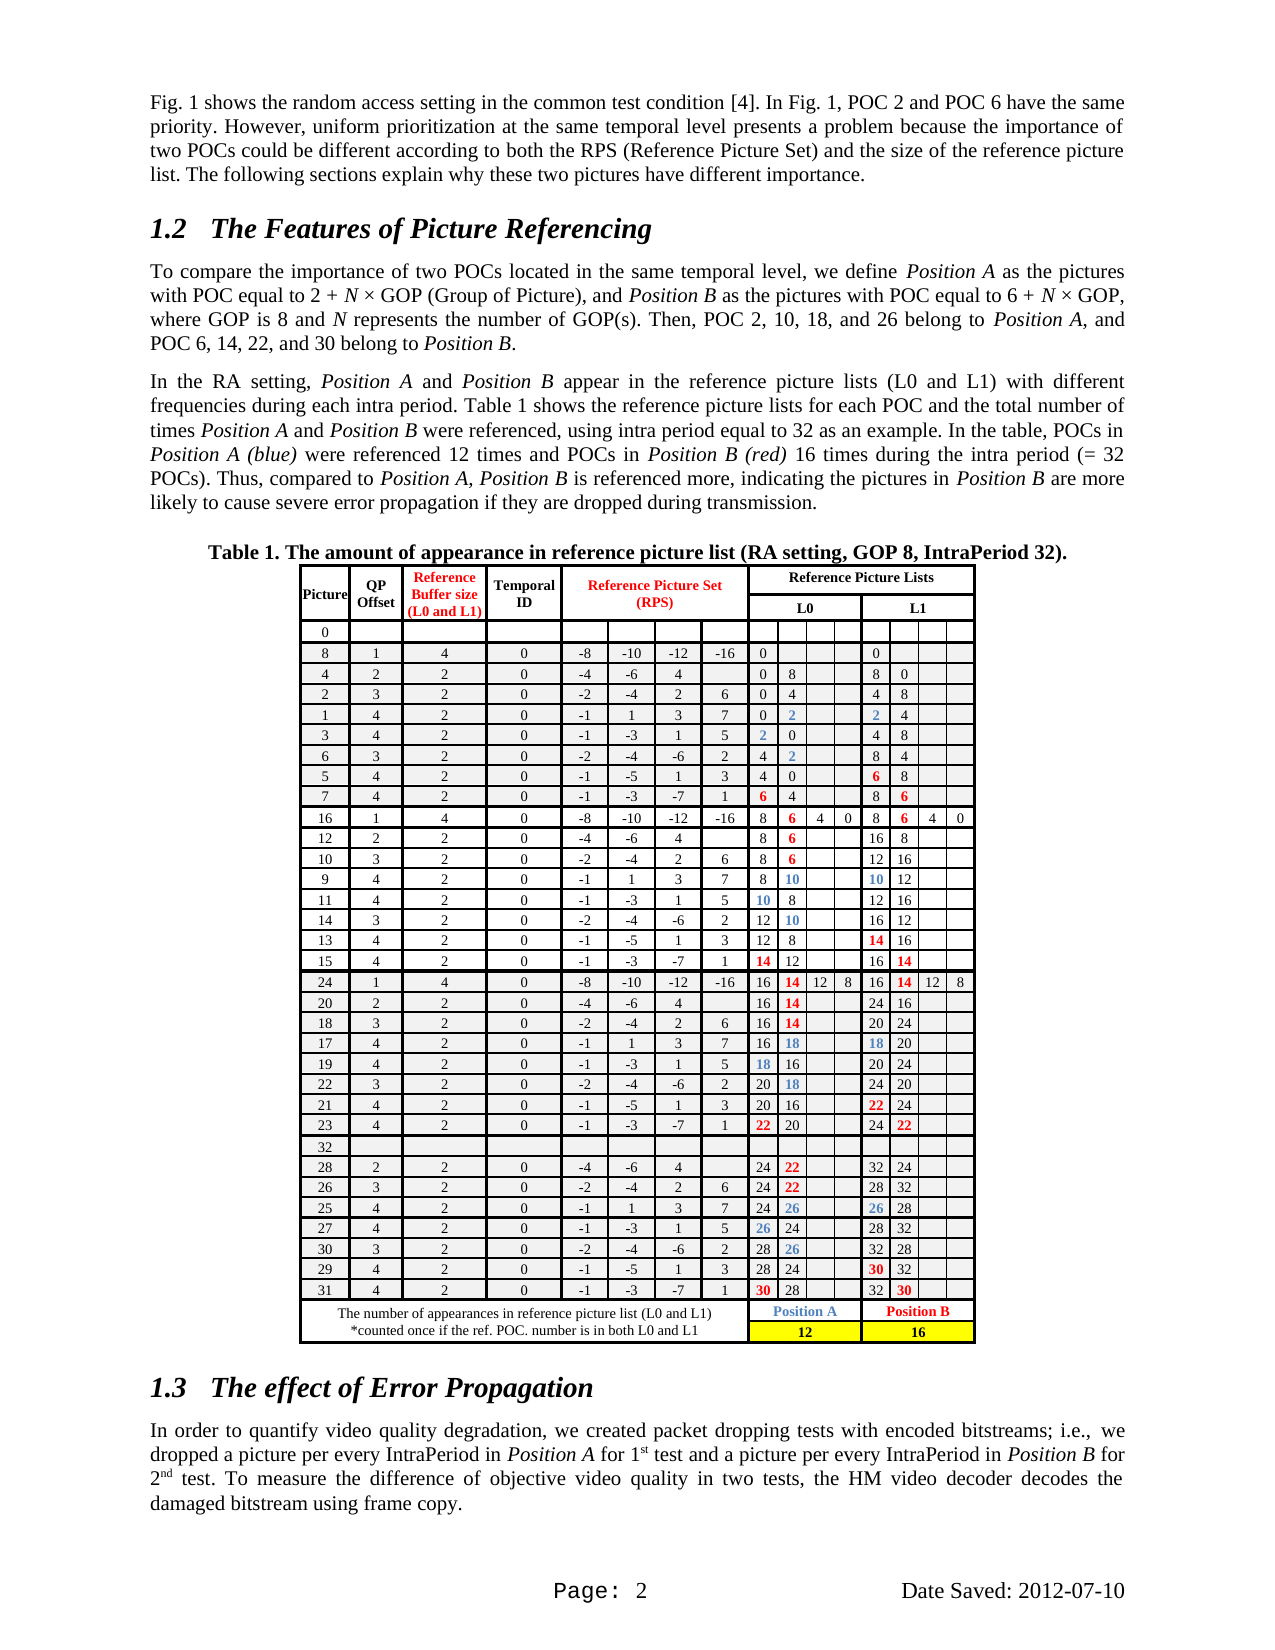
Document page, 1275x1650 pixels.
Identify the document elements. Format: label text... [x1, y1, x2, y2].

table_cell 4 [863, 685, 889, 703]
table_cell 0 [488, 808, 560, 826]
table_cell 28 [863, 1178, 889, 1196]
table_cell 18 [750, 1054, 777, 1072]
table_cell [947, 910, 973, 928]
table_cell [351, 622, 401, 641]
table_cell [947, 1280, 973, 1298]
table_cell [807, 1259, 834, 1278]
table_cell 16 [891, 993, 918, 1011]
table_cell 0 [863, 644, 889, 662]
table_cell 17 [302, 1034, 348, 1052]
table_cell 7 [703, 1198, 747, 1216]
table_cell 1 [351, 973, 401, 991]
table_cell [807, 1157, 834, 1176]
table_cell 4 [351, 869, 401, 888]
table_cell 3 [703, 931, 747, 949]
table_cell 2 [656, 685, 700, 703]
table_cell [891, 622, 918, 641]
table_cell 6 [891, 787, 918, 805]
table_cell [919, 910, 946, 928]
table_cell [807, 849, 834, 867]
table_cell [750, 622, 777, 641]
table_cell 0 [750, 644, 777, 662]
table_cell 8 [891, 829, 918, 847]
table_cell [835, 787, 860, 805]
table_cell 1 [609, 869, 654, 888]
table_cell 32 [863, 1280, 889, 1298]
table_cell 8 [947, 973, 973, 991]
table_cell -1 [563, 725, 607, 744]
table_cell [807, 746, 834, 764]
table_cell [703, 829, 747, 847]
table_cell [807, 1198, 834, 1216]
table_cell -4 [609, 685, 654, 703]
table_cell 0 [779, 725, 806, 744]
table_cell -12 [656, 644, 700, 662]
table_cell 1 [656, 1054, 700, 1072]
table_cell [807, 1075, 834, 1093]
table_cell -1 [563, 951, 607, 969]
table_cell [807, 705, 834, 723]
subtitle The Features of Picture Referencing [150, 211, 1125, 245]
table_cell [919, 1157, 946, 1176]
table_cell -16 [703, 644, 747, 662]
table_cell [807, 910, 834, 928]
table_cell [609, 622, 654, 641]
table_cell 3 [656, 1198, 700, 1216]
table_cell 0 [947, 808, 973, 826]
table_cell 0 [488, 1239, 560, 1257]
table_cell 6 [863, 766, 889, 784]
table_cell 22 [891, 1115, 918, 1134]
table_cell 6 [703, 1178, 747, 1196]
text Table 1. The amount of appearance in reference picture list (RA setting, GOP 8, IntraPeriod 32). [150, 540, 1125, 564]
table_cell 4 [750, 746, 777, 764]
subtitle The effect of Error Propagation [150, 1371, 1125, 1404]
table_cell 24 [891, 1054, 918, 1072]
table_cell [835, 1178, 860, 1196]
table_cell [919, 1034, 946, 1052]
table_cell [835, 685, 860, 703]
table_cell 7 [703, 705, 747, 723]
table_cell -6 [656, 746, 700, 764]
table_cell 22 [750, 1115, 777, 1134]
text Fig. 1 shows the random access setting in the common test condition [4]. In Fig. 1, POC 2 and POC 6 have the same priority. However, uniform prioritization at the same temporal level presents a problem because the importance of two POCs could be different according to both the RPS (Reference Picture Set) and the size of the reference picture list. The following sections explain why these two pictures have different importance. [150, 90, 1125, 186]
table_cell 4 [351, 1259, 401, 1278]
table_cell 16 [891, 890, 918, 908]
table_cell -6 [609, 829, 654, 847]
table_cell 8 [891, 766, 918, 784]
table_cell [947, 766, 973, 784]
table_cell 21 [302, 1095, 348, 1113]
table_cell [807, 1095, 834, 1113]
table_cell 2 [779, 746, 806, 764]
table_cell [947, 1013, 973, 1032]
table_cell [919, 849, 946, 867]
table_cell [835, 1115, 860, 1134]
table_cell 0 [488, 829, 560, 847]
table_cell 32 [891, 1178, 918, 1196]
table_cell 0 [488, 1178, 560, 1196]
table_cell 0 [488, 766, 560, 784]
table_cell -1 [563, 1198, 607, 1216]
table_cell 0 [488, 1198, 560, 1216]
table_cell -8 [563, 973, 607, 991]
table_cell 20 [779, 1115, 806, 1134]
table_cell -1 [563, 1219, 607, 1237]
table_cell 32 [863, 1239, 889, 1257]
table_cell [404, 1137, 485, 1155]
table_cell -2 [563, 1239, 607, 1257]
table_cell [947, 931, 973, 949]
table_cell -16 [703, 973, 747, 991]
table_cell 3 [703, 766, 747, 784]
table_cell 2 [404, 869, 485, 888]
table_cell [919, 1013, 946, 1032]
table_cell 30 [750, 1280, 777, 1298]
table_cell 2 [404, 1219, 485, 1237]
table_cell 4 [351, 890, 401, 908]
table_cell 4 [807, 808, 834, 826]
table_cell 2 [656, 849, 700, 867]
table_cell 0 [488, 725, 560, 744]
table_cell 3 [302, 725, 348, 744]
table_cell 30 [863, 1259, 889, 1278]
table_cell [835, 1239, 860, 1257]
table_cell 16 [863, 1322, 973, 1341]
table_cell 4 [351, 1034, 401, 1052]
table_cell -6 [656, 1239, 700, 1257]
table_cell [891, 1137, 918, 1155]
table_cell -7 [656, 1115, 700, 1134]
table_cell 2 [404, 931, 485, 949]
table_cell [919, 705, 946, 723]
table_cell 0 [488, 1157, 560, 1176]
table_cell Position B [863, 1301, 973, 1319]
table_cell [750, 1137, 777, 1155]
table_cell -2 [563, 685, 607, 703]
table_cell 10 [863, 869, 889, 888]
table_cell 4 [351, 725, 401, 744]
table_cell [947, 1095, 973, 1113]
table_cell 3 [703, 1095, 747, 1113]
table_cell 2 [656, 1013, 700, 1032]
table_cell 2 [404, 1178, 485, 1196]
table_cell [807, 1239, 834, 1257]
table_cell [807, 869, 834, 888]
table_cell [835, 910, 860, 928]
table_cell 4 [351, 705, 401, 723]
table_cell 26 [750, 1219, 777, 1237]
table_cell 4 [351, 1095, 401, 1113]
table_cell [947, 705, 973, 723]
table_cell [947, 664, 973, 682]
table_cell [947, 869, 973, 888]
table_cell 0 [488, 1219, 560, 1237]
table_cell -10 [609, 973, 654, 991]
table_cell 16 [750, 993, 777, 1011]
table_cell 6 [750, 787, 777, 805]
table_cell 8 [863, 787, 889, 805]
table_cell 0 [488, 1259, 560, 1278]
table_cell [779, 644, 806, 662]
table_cell [947, 849, 973, 867]
table_cell [947, 1239, 973, 1257]
table_cell [919, 622, 946, 641]
table_cell 25 [302, 1198, 348, 1216]
table_cell [807, 829, 834, 847]
table_cell [807, 622, 834, 641]
table_cell 1 [656, 766, 700, 784]
table_cell 2 [404, 766, 485, 784]
table_cell 4 [656, 829, 700, 847]
table_cell [807, 664, 834, 682]
table_cell -2 [563, 1013, 607, 1032]
table_cell 12 [750, 1322, 860, 1341]
table_cell 4 [302, 664, 348, 682]
table_cell [919, 993, 946, 1011]
table_cell 24 [863, 1075, 889, 1093]
table_cell [835, 664, 860, 682]
table_cell [807, 1178, 834, 1196]
table_cell [703, 622, 747, 641]
table_cell 2 [779, 705, 806, 723]
table_cell 2 [404, 1157, 485, 1176]
table_cell 6 [891, 808, 918, 826]
table_cell [919, 787, 946, 805]
table_cell 2 [404, 746, 485, 764]
table_cell 8 [835, 973, 860, 991]
table_cell 14 [863, 931, 889, 949]
table_cell [779, 622, 806, 641]
table_cell -6 [609, 664, 654, 682]
table_cell 0 [488, 1054, 560, 1072]
table_cell 16 [750, 973, 777, 991]
table_cell [947, 890, 973, 908]
table_cell 1 [302, 705, 348, 723]
table_cell -1 [563, 766, 607, 784]
table_cell 2 [404, 1280, 485, 1298]
table_cell 19 [302, 1054, 348, 1072]
table_cell -2 [563, 746, 607, 764]
table_cell 1 [703, 1115, 747, 1134]
table_cell 22 [779, 1178, 806, 1196]
table_cell [835, 849, 860, 867]
table_cell [807, 931, 834, 949]
table_cell 4 [351, 787, 401, 805]
table_cell 2 [404, 685, 485, 703]
table_cell [835, 1137, 860, 1155]
table_cell 2 [404, 1239, 485, 1257]
table_cell [351, 1137, 401, 1155]
table_cell [835, 746, 860, 764]
table_cell 4 [404, 973, 485, 991]
table_cell 8 [750, 808, 777, 826]
table_cell 4 [863, 725, 889, 744]
table_cell -4 [609, 1013, 654, 1032]
table_cell [947, 993, 973, 1011]
table_cell 6 [779, 849, 806, 867]
table_cell [919, 829, 946, 847]
table_cell 3 [703, 1259, 747, 1278]
table_cell [863, 622, 889, 641]
table_cell 8 [891, 685, 918, 703]
table_cell [947, 1219, 973, 1237]
table_cell -1 [563, 931, 607, 949]
table_cell 12 [302, 829, 348, 847]
table_cell [919, 1239, 946, 1257]
table_cell -4 [609, 1178, 654, 1196]
table_cell -3 [609, 1280, 654, 1298]
table_cell 10 [302, 849, 348, 867]
table_cell 4 [891, 705, 918, 723]
table_cell [779, 1137, 806, 1155]
table_cell 8 [779, 931, 806, 949]
table_cell 12 [891, 869, 918, 888]
table_cell [835, 1075, 860, 1093]
table_cell 24 [750, 1178, 777, 1196]
table_cell [835, 622, 860, 641]
table_cell [563, 1137, 607, 1155]
table_cell 0 [488, 910, 560, 928]
table_cell 0 [488, 685, 560, 703]
table_cell 26 [302, 1178, 348, 1196]
table_cell 3 [351, 1178, 401, 1196]
table_cell 4 [404, 644, 485, 662]
table_cell 0 [750, 685, 777, 703]
table_cell 2 [656, 1178, 700, 1196]
table_cell 18 [779, 1034, 806, 1052]
table_cell 9 [302, 869, 348, 888]
table_cell Position A [750, 1301, 860, 1319]
table_cell 1 [703, 951, 747, 969]
table_cell 0 [488, 890, 560, 908]
table_cell 0 [488, 1034, 560, 1052]
table_cell 0 [488, 1013, 560, 1032]
table_cell 3 [351, 685, 401, 703]
table_cell [609, 1137, 654, 1155]
table_cell 20 [750, 1075, 777, 1093]
table_cell -4 [609, 910, 654, 928]
table_cell 16 [863, 829, 889, 847]
table_cell 2 [404, 705, 485, 723]
table_cell 4 [404, 808, 485, 826]
table_cell 4 [351, 931, 401, 949]
table_cell -1 [563, 1034, 607, 1052]
table_cell [919, 1259, 946, 1278]
table_cell 20 [891, 1075, 918, 1093]
table_cell 24 [891, 1013, 918, 1032]
table_cell -1 [563, 1095, 607, 1113]
table_cell -6 [656, 1075, 700, 1093]
table_cell 2 [404, 993, 485, 1011]
table_cell 23 [302, 1115, 348, 1134]
table_cell 0 [488, 973, 560, 991]
table_cell 4 [919, 808, 946, 826]
table_cell 3 [351, 1075, 401, 1093]
table_cell 2 [302, 685, 348, 703]
table_cell 16 [750, 1034, 777, 1052]
table_cell [947, 1157, 973, 1176]
table_cell 2 [703, 746, 747, 764]
table_cell [919, 1219, 946, 1237]
table_cell -1 [563, 1259, 607, 1278]
table_cell 1 [656, 1219, 700, 1237]
table_cell 12 [807, 973, 834, 991]
table_cell [835, 1095, 860, 1113]
table_cell [835, 829, 860, 847]
table_cell 4 [351, 1115, 401, 1134]
table_cell [807, 890, 834, 908]
table_cell [807, 766, 834, 784]
table_cell 3 [656, 869, 700, 888]
table_cell [919, 931, 946, 949]
table_cell 0 [750, 664, 777, 682]
table_cell -12 [656, 808, 700, 826]
table_cell 10 [779, 910, 806, 928]
table_cell 8 [750, 829, 777, 847]
table_cell 6 [779, 808, 806, 826]
table_cell 2 [404, 1013, 485, 1032]
table_cell 28 [891, 1239, 918, 1257]
table_cell -3 [609, 1054, 654, 1072]
table_cell -3 [609, 1219, 654, 1237]
table_cell 24 [863, 993, 889, 1011]
table_cell 20 [863, 1054, 889, 1072]
table_cell 26 [779, 1239, 806, 1257]
table_cell 0 [488, 849, 560, 867]
table_cell 32 [891, 1219, 918, 1237]
table_cell 4 [656, 664, 700, 682]
table_cell 0 [488, 1095, 560, 1113]
table_cell -6 [656, 910, 700, 928]
table_cell 30 [891, 1280, 918, 1298]
table_cell [807, 1115, 834, 1134]
table_cell 1 [656, 1259, 700, 1278]
table_cell [919, 644, 946, 662]
table_cell 18 [863, 1034, 889, 1052]
table_cell 20 [750, 1095, 777, 1113]
table_cell 0 [488, 1280, 560, 1298]
table_cell [919, 951, 946, 969]
table_cell -6 [609, 993, 654, 1011]
table_cell 30 [302, 1239, 348, 1257]
table_cell 0 [835, 808, 860, 826]
table_cell -8 [563, 644, 607, 662]
table_cell [919, 1095, 946, 1113]
table_cell 28 [750, 1259, 777, 1278]
table_cell -3 [609, 725, 654, 744]
table_cell 2 [404, 1054, 485, 1072]
table_cell 0 [488, 869, 560, 888]
table_cell 16 [779, 1095, 806, 1113]
table_cell [947, 787, 973, 805]
table_cell 24 [891, 1157, 918, 1176]
table_cell [919, 1198, 946, 1216]
table_cell 0 [488, 705, 560, 723]
table_cell [835, 1034, 860, 1052]
table_cell 6 [703, 685, 747, 703]
table_cell 14 [750, 951, 777, 969]
table_cell 8 [863, 808, 889, 826]
table_cell 4 [351, 1280, 401, 1298]
table_cell [703, 1137, 747, 1155]
table_cell 28 [302, 1157, 348, 1176]
table_cell -3 [609, 1115, 654, 1134]
table_cell 1 [703, 1280, 747, 1298]
table_cell 12 [891, 910, 918, 928]
table_cell 32 [891, 1259, 918, 1278]
table_cell 24 [891, 1095, 918, 1113]
table_cell [947, 644, 973, 662]
table_cell 4 [656, 1157, 700, 1176]
table_cell [835, 1157, 860, 1176]
table_cell 31 [302, 1280, 348, 1298]
table_cell L0 [750, 596, 860, 619]
table_cell 16 [750, 1013, 777, 1032]
table_cell -4 [563, 1157, 607, 1176]
table_cell 28 [891, 1198, 918, 1216]
table_cell 26 [779, 1198, 806, 1216]
table_cell -4 [609, 1239, 654, 1257]
table_header QP Offset [351, 567, 401, 619]
table_cell 18 [779, 1075, 806, 1093]
table_cell [835, 931, 860, 949]
table_cell 7 [703, 1034, 747, 1052]
table_cell -3 [609, 951, 654, 969]
table_cell [835, 890, 860, 908]
table_cell [919, 869, 946, 888]
table_cell 1 [703, 787, 747, 805]
table_cell 2 [404, 1259, 485, 1278]
table_cell 24 [302, 973, 348, 991]
table_cell The number of appearances in reference picture list (L0 and L1) *counted once if the ref. POC. number is in both L0 and L1 [302, 1301, 747, 1341]
table_cell -3 [609, 890, 654, 908]
table_cell 2 [351, 664, 401, 682]
table_cell 16 [863, 910, 889, 928]
table_cell [656, 1137, 700, 1155]
table_cell 8 [863, 746, 889, 764]
table_cell L1 [863, 596, 973, 619]
table_cell 1 [656, 890, 700, 908]
table_cell 26 [863, 1198, 889, 1216]
table_cell -2 [563, 910, 607, 928]
table_cell 0 [302, 622, 348, 641]
table_cell [919, 1280, 946, 1298]
table_cell [947, 622, 973, 641]
table_cell [835, 1198, 860, 1216]
table_cell 2 [404, 787, 485, 805]
table_cell 3 [351, 910, 401, 928]
table_cell 4 [351, 951, 401, 969]
table_cell -2 [563, 849, 607, 867]
table_cell 2 [703, 910, 747, 928]
table_cell 2 [750, 725, 777, 744]
table_header Reference Buffer size (L0 and L1) [404, 567, 485, 619]
table_cell 0 [488, 746, 560, 764]
table_cell [919, 1054, 946, 1072]
table_cell 4 [656, 993, 700, 1011]
table_cell 24 [863, 1115, 889, 1134]
table_cell 12 [750, 931, 777, 949]
table_cell [835, 1280, 860, 1298]
table_cell 0 [488, 993, 560, 1011]
table_cell [488, 1137, 560, 1155]
table_cell 16 [891, 931, 918, 949]
table_cell -12 [656, 973, 700, 991]
table_cell 4 [891, 746, 918, 764]
table_cell [404, 622, 485, 641]
table_cell 3 [351, 746, 401, 764]
table_cell [703, 1157, 747, 1176]
table_cell 7 [302, 787, 348, 805]
table_cell 2 [404, 1198, 485, 1216]
table_cell [919, 766, 946, 784]
table_cell -1 [563, 869, 607, 888]
table_cell 32 [302, 1137, 348, 1155]
table_cell -5 [609, 931, 654, 949]
table_cell 10 [750, 890, 777, 908]
table_cell [703, 993, 747, 1011]
table_cell 28 [750, 1239, 777, 1257]
table_cell 4 [779, 787, 806, 805]
table_cell -7 [656, 1280, 700, 1298]
table_cell 3 [656, 1034, 700, 1052]
table_cell 28 [779, 1280, 806, 1298]
table_cell [947, 725, 973, 744]
table_cell 14 [891, 973, 918, 991]
text To compare the importance of two POCs located in the same temporal level, we define Position A as the pictures with POC equal to 2 + N × GOP (Group of Picture), and Position B as the pictures with POC equal to 6 + N × GOP, where GOP is 8 and N represents the number of GOP(s). Then, POC 2, 10, 18, and 26 belong to Position A, and POC 6, 14, 22, and 30 belong to Position B. [150, 259, 1125, 355]
table_cell 20 [891, 1034, 918, 1052]
table_cell 5 [703, 1219, 747, 1237]
table_cell [807, 1013, 834, 1032]
table_cell 1 [656, 931, 700, 949]
table_cell 4 [779, 685, 806, 703]
table_cell 24 [779, 1259, 806, 1278]
table_cell [807, 1034, 834, 1052]
table_cell 0 [488, 1115, 560, 1134]
table_cell 4 [351, 1219, 401, 1237]
table_cell 22 [302, 1075, 348, 1093]
table_cell 8 [750, 849, 777, 867]
table_cell 2 [703, 1239, 747, 1257]
table_cell 7 [703, 869, 747, 888]
table_cell 1 [656, 1095, 700, 1113]
table_header Temporal ID [488, 567, 560, 619]
table_cell [835, 644, 860, 662]
table_cell 8 [891, 725, 918, 744]
table_cell 3 [351, 1239, 401, 1257]
table_cell -4 [609, 746, 654, 764]
table_cell -2 [563, 1075, 607, 1093]
table_cell -5 [609, 1259, 654, 1278]
table_cell 8 [779, 664, 806, 682]
table_cell 15 [302, 951, 348, 969]
table_cell [919, 1137, 946, 1155]
table_cell 24 [779, 1219, 806, 1237]
table_cell 2 [404, 1034, 485, 1052]
table_cell -10 [609, 808, 654, 826]
table_cell 12 [750, 910, 777, 928]
table_cell [919, 746, 946, 764]
table_cell [947, 951, 973, 969]
table_cell 0 [750, 705, 777, 723]
table_cell 4 [351, 1198, 401, 1216]
table_cell [835, 705, 860, 723]
table_cell [947, 685, 973, 703]
table_cell [947, 1198, 973, 1216]
table_cell 14 [779, 973, 806, 991]
table_cell [807, 644, 834, 662]
table_cell 2 [404, 951, 485, 969]
table_cell [807, 993, 834, 1011]
table_cell 8 [779, 890, 806, 908]
table_cell -4 [563, 829, 607, 847]
table_cell -4 [563, 664, 607, 682]
table_cell 13 [302, 931, 348, 949]
table_cell [947, 1178, 973, 1196]
table_cell -7 [656, 787, 700, 805]
table_cell 2 [703, 1075, 747, 1093]
table_cell 6 [703, 849, 747, 867]
table_cell 20 [302, 993, 348, 1011]
table_cell 6 [302, 746, 348, 764]
table_cell 11 [302, 890, 348, 908]
table_cell [835, 993, 860, 1011]
table_cell 2 [404, 890, 485, 908]
table_cell 16 [863, 973, 889, 991]
table_cell -4 [563, 993, 607, 1011]
table_cell [947, 1075, 973, 1093]
table_cell 8 [750, 869, 777, 888]
table_cell [835, 766, 860, 784]
table_cell [947, 1115, 973, 1134]
table_cell [947, 1137, 973, 1155]
table_cell 14 [891, 951, 918, 969]
table_cell -1 [563, 1054, 607, 1072]
table_cell 28 [863, 1219, 889, 1237]
table_cell 0 [488, 787, 560, 805]
table_cell 22 [779, 1157, 806, 1176]
table_cell 1 [609, 705, 654, 723]
table_cell 3 [351, 849, 401, 867]
table_cell 4 [351, 766, 401, 784]
table_cell [835, 1219, 860, 1237]
table_cell 1 [351, 808, 401, 826]
table_cell 12 [919, 973, 946, 991]
table_cell [835, 869, 860, 888]
table_cell 4 [750, 766, 777, 784]
table_cell [947, 1034, 973, 1052]
table_cell 4 [351, 1054, 401, 1072]
table_cell 1 [609, 1034, 654, 1052]
table_cell 10 [779, 869, 806, 888]
table_cell -4 [609, 1075, 654, 1093]
table_cell 14 [302, 910, 348, 928]
text In order to quantify video quality degradation, we created packet dropping tests with encoded bitstreams; i.e., we dropped a picture per every IntraPeriod in Position A for 1st test and a picture per every IntraPeriod in Position B for 2nd test. To measure the difference of objective video quality in two tests, the HM video decoder decodes the damaged bitstream using frame copy. [150, 1418, 1125, 1514]
table_cell 0 [488, 951, 560, 969]
table_cell 3 [351, 1013, 401, 1032]
table_cell 6 [703, 1013, 747, 1032]
table_cell [807, 1137, 834, 1155]
table_cell [919, 1075, 946, 1093]
table_cell [807, 787, 834, 805]
table_cell -1 [563, 1115, 607, 1134]
table_cell [947, 1054, 973, 1072]
table_cell 0 [488, 644, 560, 662]
table_cell -10 [609, 644, 654, 662]
table_cell 2 [863, 705, 889, 723]
table_cell 12 [779, 951, 806, 969]
table_cell -1 [563, 787, 607, 805]
table_cell [656, 622, 700, 641]
table_cell 29 [302, 1259, 348, 1278]
table_cell -2 [563, 1178, 607, 1196]
table_cell -16 [703, 808, 747, 826]
table_cell [891, 644, 918, 662]
table_cell 1 [351, 644, 401, 662]
table_cell 2 [404, 664, 485, 682]
table_cell 0 [779, 766, 806, 784]
table_cell [835, 1259, 860, 1278]
table_cell 1 [656, 725, 700, 744]
table_cell 27 [302, 1219, 348, 1237]
table_cell 2 [404, 849, 485, 867]
table_cell 2 [404, 1095, 485, 1113]
table_cell [835, 1054, 860, 1072]
table_cell -1 [563, 705, 607, 723]
table_cell 22 [863, 1095, 889, 1113]
table_cell [919, 1178, 946, 1196]
table_cell [835, 725, 860, 744]
table_cell 3 [656, 705, 700, 723]
table_cell 0 [488, 931, 560, 949]
table_cell 2 [404, 910, 485, 928]
table_cell -6 [609, 1157, 654, 1176]
table_cell [807, 685, 834, 703]
table_cell -7 [656, 951, 700, 969]
table_cell 16 [891, 849, 918, 867]
table_cell 16 [863, 951, 889, 969]
table_cell [835, 951, 860, 969]
table_cell [807, 725, 834, 744]
table_cell 18 [302, 1013, 348, 1032]
table_cell [863, 1137, 889, 1155]
table_cell [807, 951, 834, 969]
table_cell 0 [891, 664, 918, 682]
table_cell 20 [863, 1013, 889, 1032]
table_cell -4 [609, 849, 654, 867]
table_cell [919, 664, 946, 682]
table_cell [835, 1013, 860, 1032]
table_cell -5 [609, 1095, 654, 1113]
table_cell [488, 622, 560, 641]
table_header Reference Picture Lists [750, 567, 973, 593]
table_cell [807, 1054, 834, 1072]
table_cell [947, 746, 973, 764]
table_cell [947, 1259, 973, 1278]
table_cell 32 [863, 1157, 889, 1176]
table_header Picture [302, 567, 348, 619]
table_cell [947, 829, 973, 847]
table_cell 2 [351, 829, 401, 847]
table_cell 2 [404, 829, 485, 847]
table_cell -1 [563, 1280, 607, 1298]
table_cell 2 [404, 725, 485, 744]
table_cell [919, 1115, 946, 1134]
table_cell 16 [302, 808, 348, 826]
table_cell 0 [488, 1075, 560, 1093]
table_cell 2 [351, 993, 401, 1011]
table_cell 2 [404, 1115, 485, 1134]
table_cell [919, 725, 946, 744]
table_cell 5 [703, 890, 747, 908]
table_cell 16 [779, 1054, 806, 1072]
table_cell -1 [563, 890, 607, 908]
table_cell -3 [609, 787, 654, 805]
table_cell 24 [750, 1157, 777, 1176]
table_cell 6 [779, 829, 806, 847]
table_cell -5 [609, 766, 654, 784]
table_cell 2 [404, 1075, 485, 1093]
table_cell 5 [703, 725, 747, 744]
table_cell 24 [750, 1198, 777, 1216]
table_cell 0 [488, 664, 560, 682]
table_cell 12 [863, 849, 889, 867]
table_cell 5 [302, 766, 348, 784]
table_cell [563, 622, 607, 641]
table_header Reference Picture Set (RPS) [563, 567, 747, 619]
table_cell [919, 890, 946, 908]
table_cell 14 [779, 1013, 806, 1032]
table_cell [807, 1280, 834, 1298]
table_cell 8 [863, 664, 889, 682]
table_cell -8 [563, 808, 607, 826]
table_cell 2 [351, 1157, 401, 1176]
table_cell 8 [302, 644, 348, 662]
table_cell 1 [609, 1198, 654, 1216]
table_cell [807, 1219, 834, 1237]
table_cell 5 [703, 1054, 747, 1072]
table_cell 14 [779, 993, 806, 1011]
table_cell 12 [863, 890, 889, 908]
table_cell [919, 685, 946, 703]
table_cell [703, 664, 747, 682]
